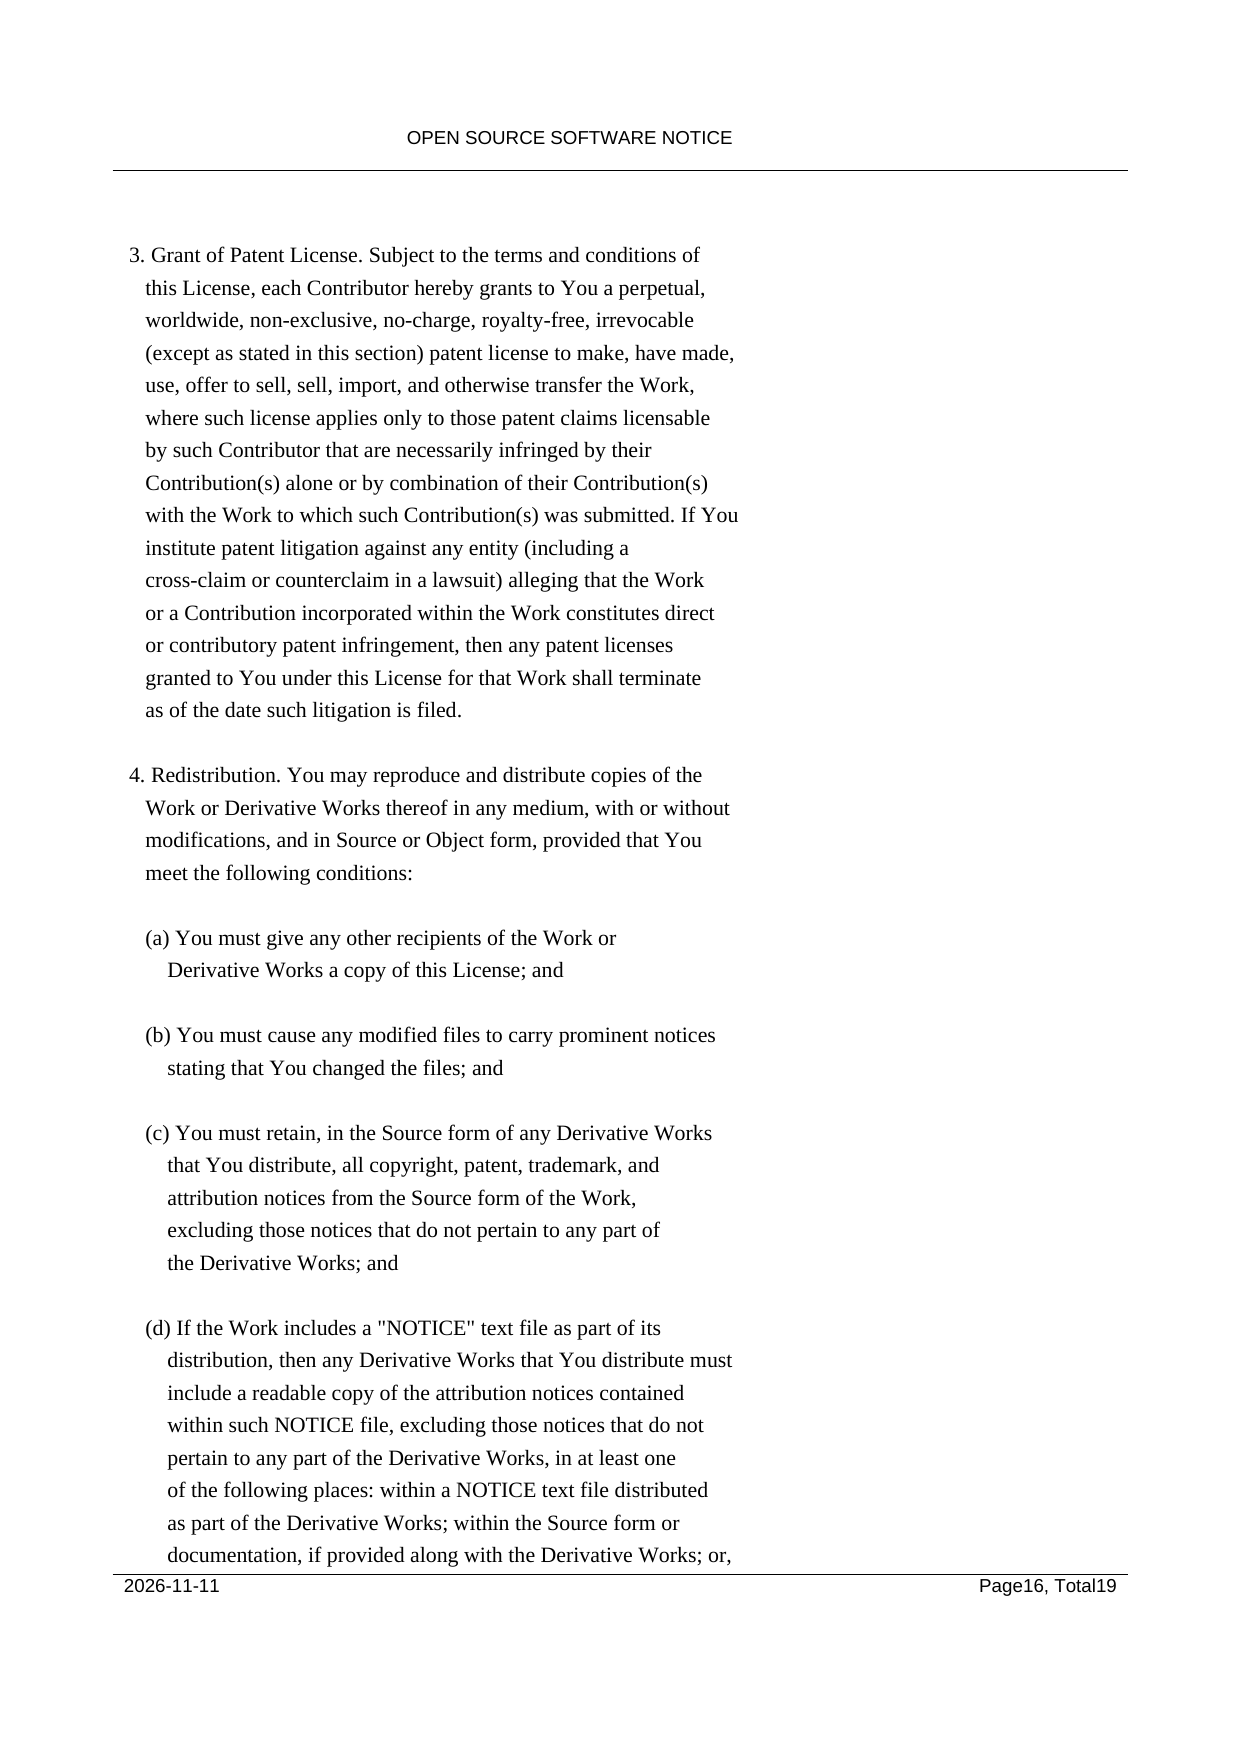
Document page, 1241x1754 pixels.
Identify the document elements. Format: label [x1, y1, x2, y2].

text [112, 206, 1128, 1571]
